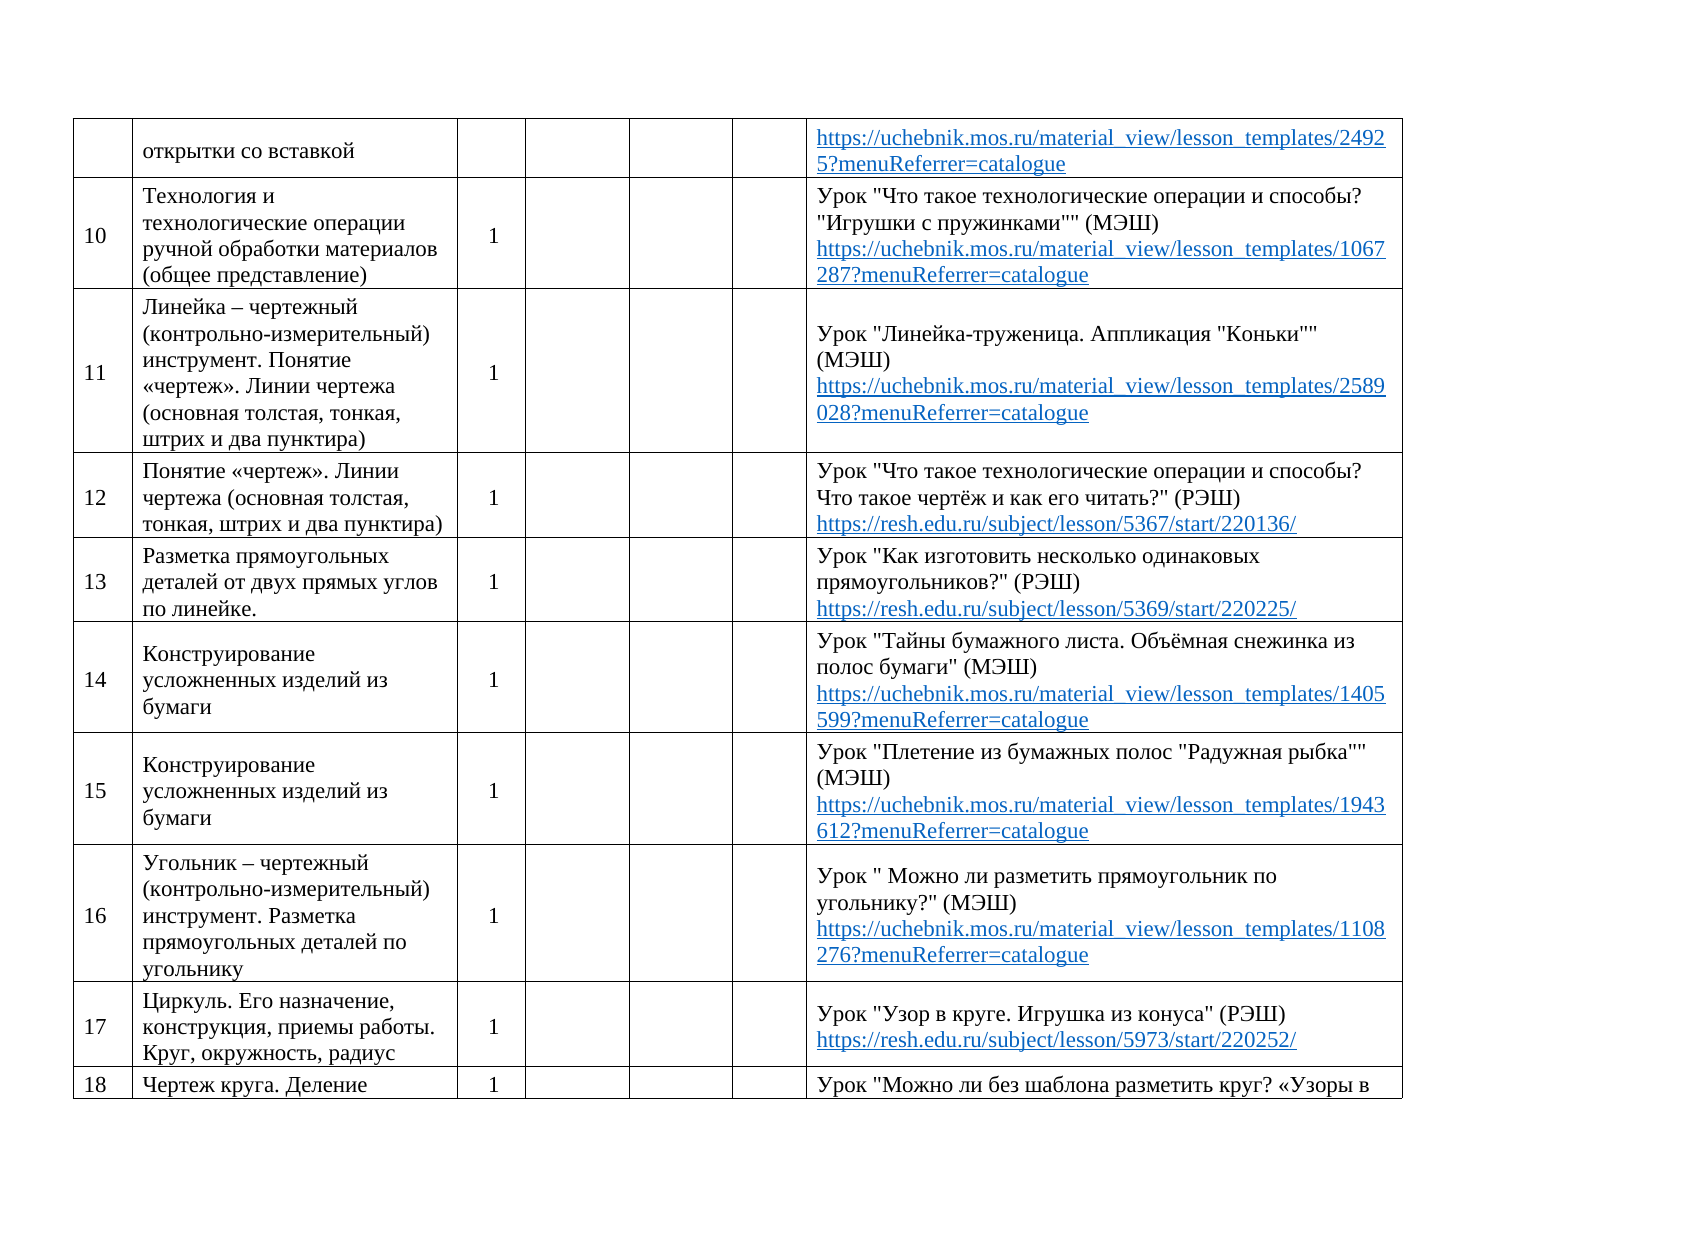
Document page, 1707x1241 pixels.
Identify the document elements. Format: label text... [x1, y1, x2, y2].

table_cell Урок "Плетение из бумажных полос "Радужная рыбка"" (МЭШ) https://uchebnik.mos.ru/material_view/lesson_templates/1943612?menuReferrer=catalogue [807, 733, 1402, 843]
table_cell [630, 845, 732, 981]
table_cell Урок "Что такое технологические операции и способы? "Игрушки с пружинками"" (МЭШ) https://uchebnik.mos.ru/material_view/lesson_templates/1067287?menuReferrer=catalogue [807, 178, 1402, 288]
table_cell [630, 622, 732, 732]
table_cell Урок " Можно ли разметить прямоугольник по угольнику?" (МЭШ) https://uchebnik.mos.ru/material_view/lesson_templates/1108276?menuReferrer=catalogue [807, 845, 1402, 981]
table_cell Урок "Как изготовить несколько одинаковых прямоугольников?" (РЭШ) https://resh.edu.ru/subject/lesson/5369/start/220225/ [807, 538, 1402, 621]
table_cell Урок "Тайны бумажного листа. Объёмная снежинка из полос бумаги" (МЭШ) https://uchebnik.mos.ru/material_view/lesson_templates/1405599?menuReferrer=catalogue [807, 622, 1402, 732]
table_cell 1 [458, 453, 525, 536]
table_cell Линейка – чертежный (контрольно-измерительный) инструмент. Понятие «чертеж». Линии чертежа (основная толстая, тонкая, штрих и два пунктира) [133, 289, 457, 452]
table_cell [526, 453, 629, 536]
table_cell Технология и технологические операции ручной обработки материалов (общее представление) [133, 178, 457, 288]
table_cell 16 [74, 845, 132, 981]
table_cell 9 [74, 119, 132, 177]
table_cell 12 [74, 453, 132, 536]
table_cell [733, 733, 806, 843]
table_cell 1 [458, 845, 525, 981]
table_cell 11 [74, 289, 132, 452]
table_cell [630, 1067, 732, 1098]
table_cell [733, 538, 806, 621]
table_cell Циркуль. Его назначение, конструкция, приемы работы. Круг, окружность, радиус [133, 982, 457, 1066]
table_cell Урок "Узор в круге. Игрушка из конуса" (РЭШ) https://resh.edu.ru/subject/lesson/5973/start/220252/ [807, 982, 1402, 1066]
table_cell [630, 733, 732, 843]
table_cell Конструирование усложненных изделий из бумаги [133, 622, 457, 732]
table_cell 1 [458, 289, 525, 452]
table_cell [526, 622, 629, 732]
table_cell [733, 845, 806, 981]
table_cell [133, 119, 457, 177]
table_cell [733, 982, 806, 1066]
table_cell 14 [74, 622, 132, 732]
table_cell 18 [74, 1067, 132, 1098]
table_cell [807, 119, 1402, 177]
table_cell 1 [458, 622, 525, 732]
table_cell 1 [458, 119, 525, 177]
table_cell 17 [74, 982, 132, 1066]
table_cell Урок "Что такое технологические операции и способы? Что такое чертёж и как его читать?" (РЭШ) https://resh.edu.ru/subject/lesson/5367/start/220136/ [807, 453, 1402, 536]
table_cell 10 [74, 178, 132, 288]
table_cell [133, 1067, 457, 1098]
table_cell [733, 178, 806, 288]
table_cell 1 [458, 538, 525, 621]
table_cell [733, 289, 806, 452]
table_cell [733, 453, 806, 536]
table_cell Понятие «чертеж». Линии чертежа (основная толстая, тонкая, штрих и два пунктира) [133, 453, 457, 536]
table_cell 13 [74, 538, 132, 621]
table_cell [526, 178, 629, 288]
table_cell [630, 453, 732, 536]
table_cell [630, 119, 732, 177]
table_cell [526, 538, 629, 621]
table_cell 1 [458, 982, 525, 1066]
table_cell [526, 1067, 629, 1098]
table_cell [526, 119, 629, 177]
table_cell 1 [458, 733, 525, 843]
table_cell 15 [74, 733, 132, 843]
table_cell 1 [458, 1067, 525, 1098]
table_cell Угольник – чертежный (контрольно-измерительный) инструмент. Разметка прямоугольных деталей по угольнику [133, 845, 457, 981]
table_cell [733, 1067, 806, 1098]
table_cell Разметка прямоугольных деталей от двух прямых углов по линейке. [133, 538, 457, 621]
table_cell 1 [458, 178, 525, 288]
table_cell [630, 289, 732, 452]
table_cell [807, 1067, 1402, 1098]
table_cell Урок "Линейка-труженица. Аппликация "Коньки"" (МЭШ) https://uchebnik.mos.ru/material_view/lesson_templates/2589028?menuReferrer=catalogue [807, 289, 1402, 452]
table_cell [733, 622, 806, 732]
table_cell [526, 982, 629, 1066]
table_cell [526, 845, 629, 981]
table_cell [630, 982, 732, 1066]
table_cell [630, 538, 732, 621]
table_cell Конструирование усложненных изделий из бумаги [133, 733, 457, 843]
table_cell [733, 119, 806, 177]
table_cell [630, 178, 732, 288]
table_cell [526, 733, 629, 843]
table_cell [526, 289, 629, 452]
